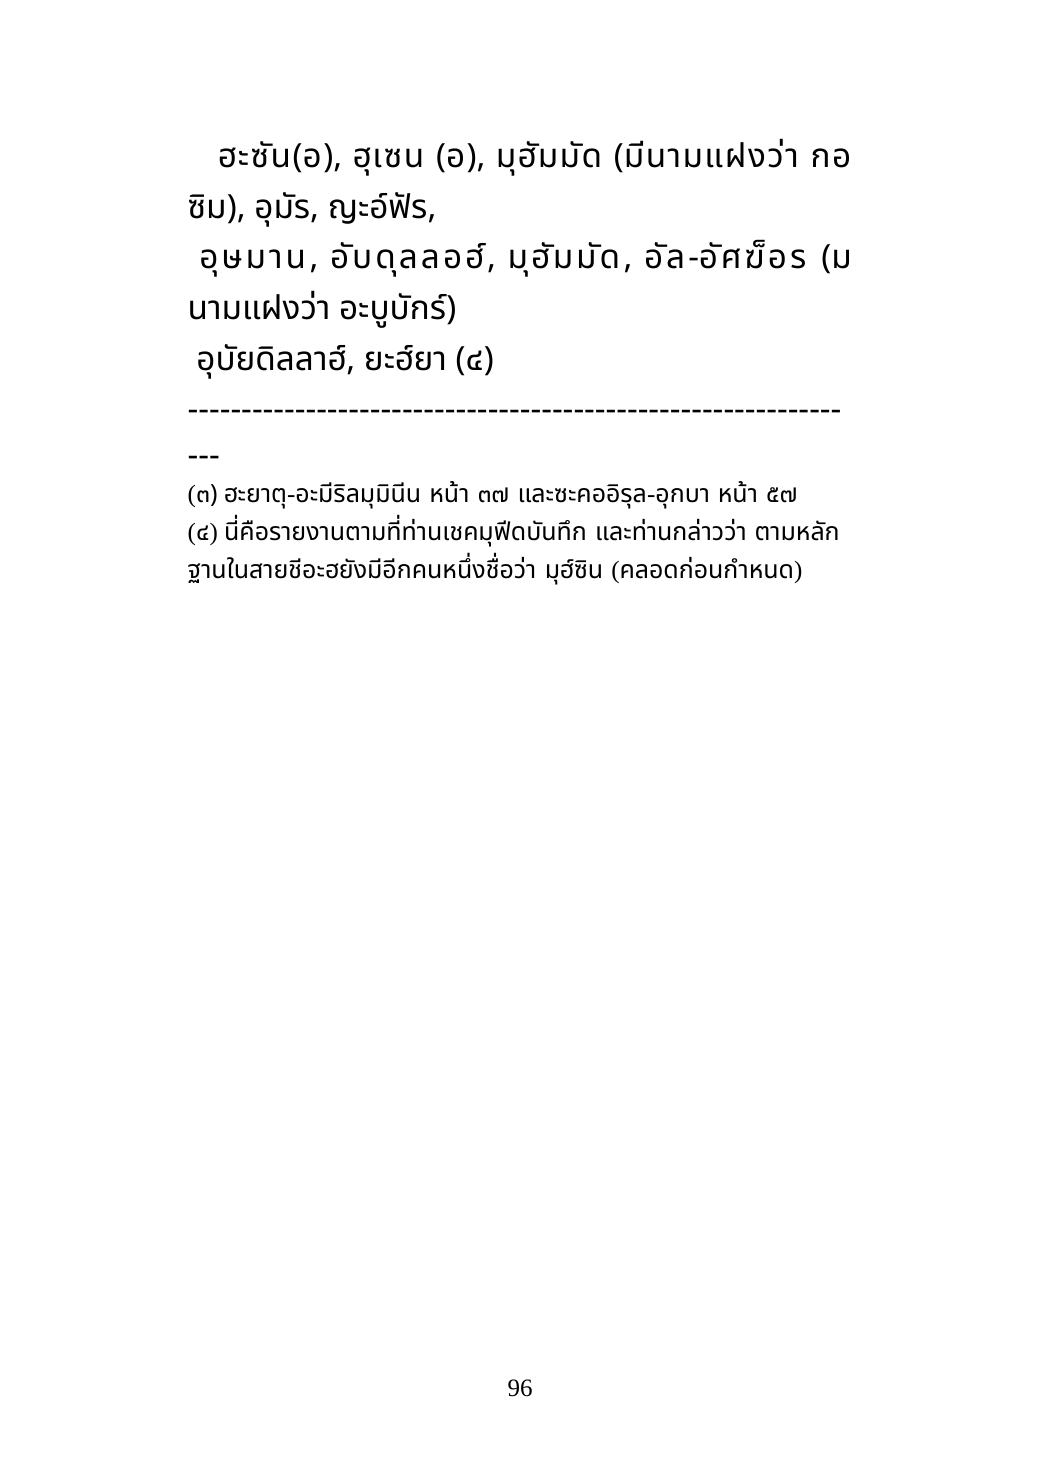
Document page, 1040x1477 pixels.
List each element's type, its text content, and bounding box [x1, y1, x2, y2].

text ---------------------------------------------------------------- [187, 385, 852, 476]
text อุบัยดิลลาฮ์, ยะฮ์ยา (๔) [187, 334, 852, 385]
text (๓) ฮะยาตุ-อะมีริลมุมินีน หน้า ๓๗ และซะคออิรุล-อุกบา หน้า ๕๗ [187, 476, 852, 514]
text อุษมาน, อับดุลลอฮ์, มุฮัมมัด, อัล-อัศฆ็อร (มีนามแฝงว่า อะบูบักร์) [187, 233, 852, 334]
text (๔) นี่คือรายงานตามที่ท่านเชคมุฟีดบันทึก และท่านกล่าวว่า ตามหลักฐานในสายชีอะฮยังมีอีกคนหนึ่งชื่อว่า มุฮ์ซิน (คลอดก่อนกำหนด) [187, 514, 852, 589]
text ฮะซัน(อ), ฮุเซน (อ), มุฮัมมัด (มีนามแฝงว่า กอซิม), อุมัร, ญะอ์ฟัร, [187, 132, 852, 233]
